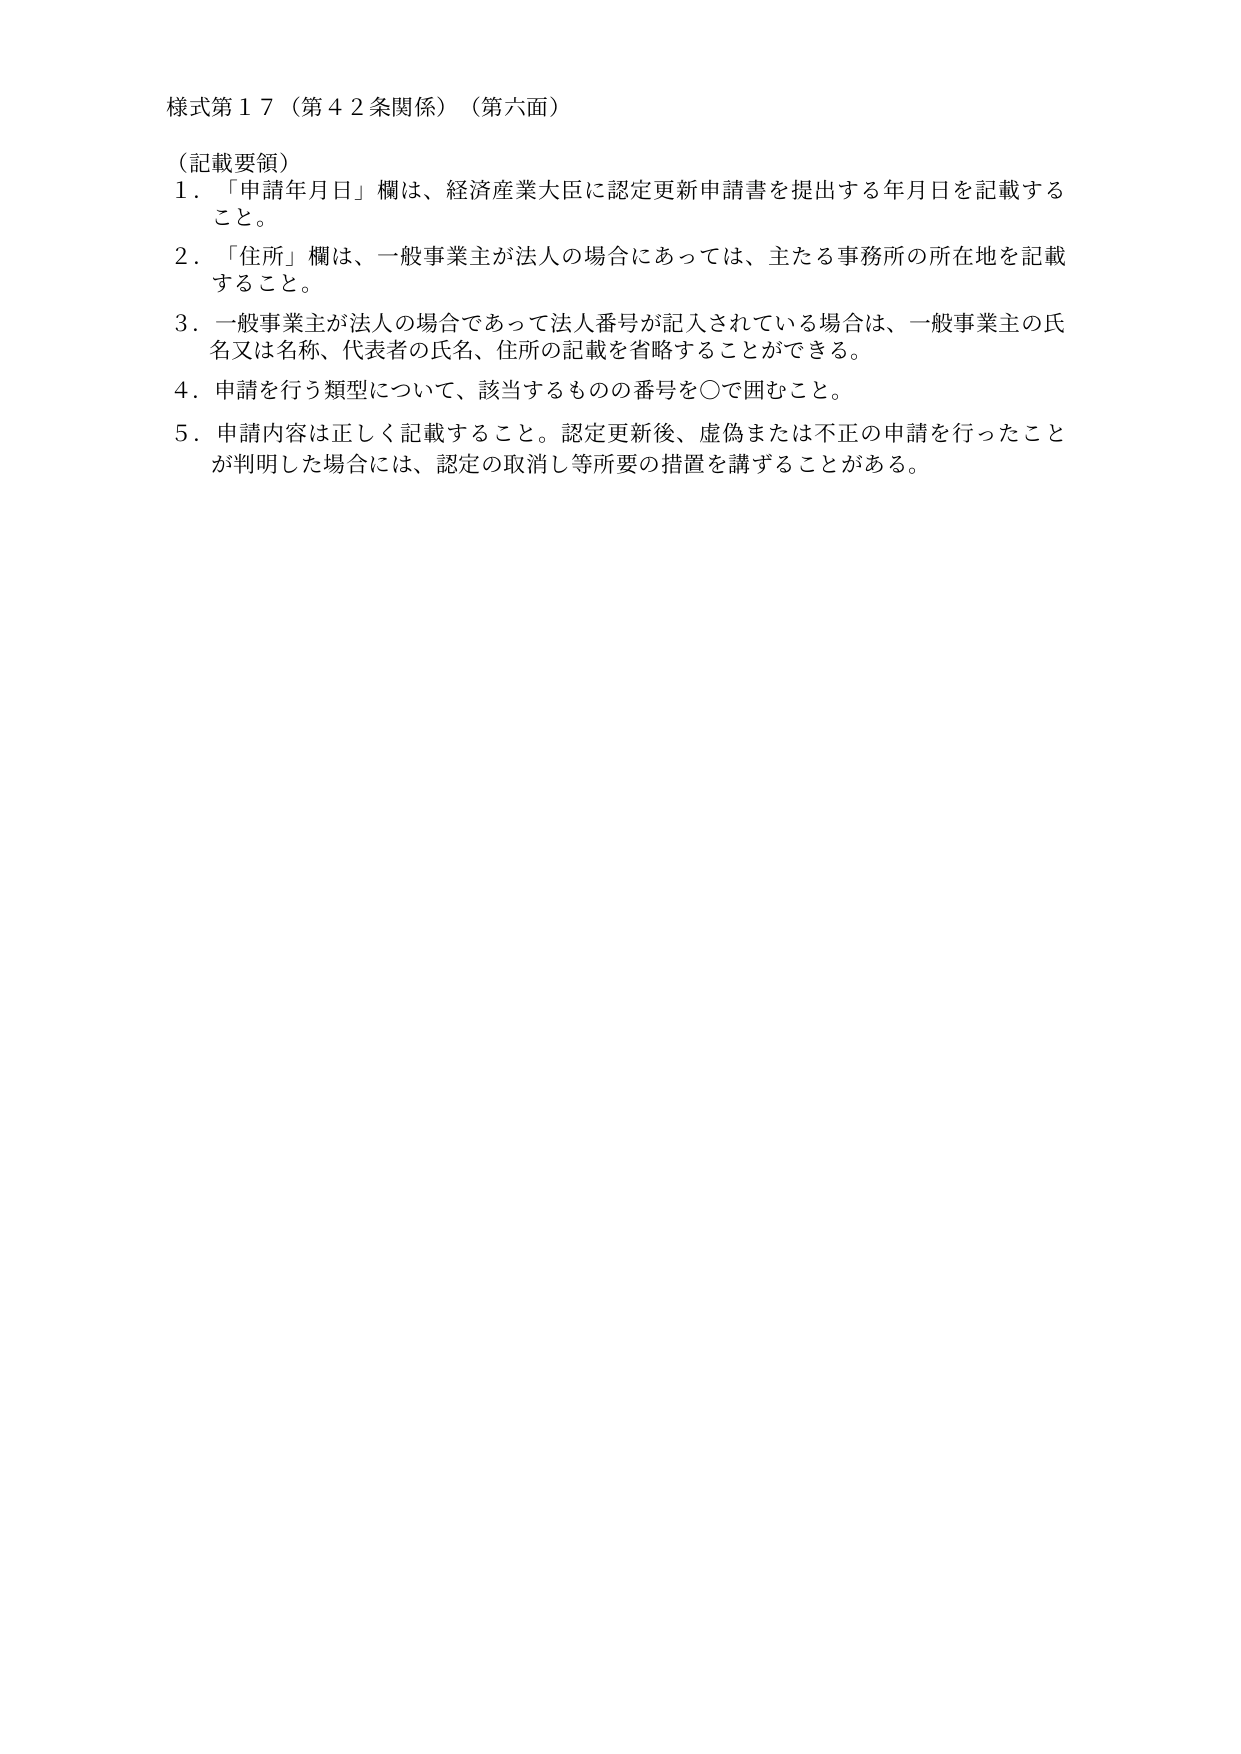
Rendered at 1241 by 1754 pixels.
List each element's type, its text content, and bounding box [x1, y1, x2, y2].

text ２．「住所」欄は、一般事業主が法人の場合にあっては、主たる事務所の所在地を記載すること。 [170, 243, 1067, 297]
text １．「申請年月日」欄は、経済産業大臣に認定更新申請書を提出する年月日を記載すること。 [170, 176, 1067, 231]
text ４．申請を行う類型について、該当するものの番号を○で囲むこと。 [170, 376, 1067, 403]
text ５．申請内容は正しく記載すること。認定更新後、虚偽または不正の申請を行ったことが判明した場合には、認定の取消し等所要の措置を講ずることがある。 [170, 416, 1068, 479]
text （記載要領） [167, 149, 996, 176]
text 様式第１７（第４２条関係）（第六面） [167, 89, 1070, 122]
text ３．一般事業主が法人の場合であって法人番号が記入されている場合は、一般事業主の氏名又は名称、代表者の氏名、住所の記載を省略することができる。 [170, 310, 1067, 364]
